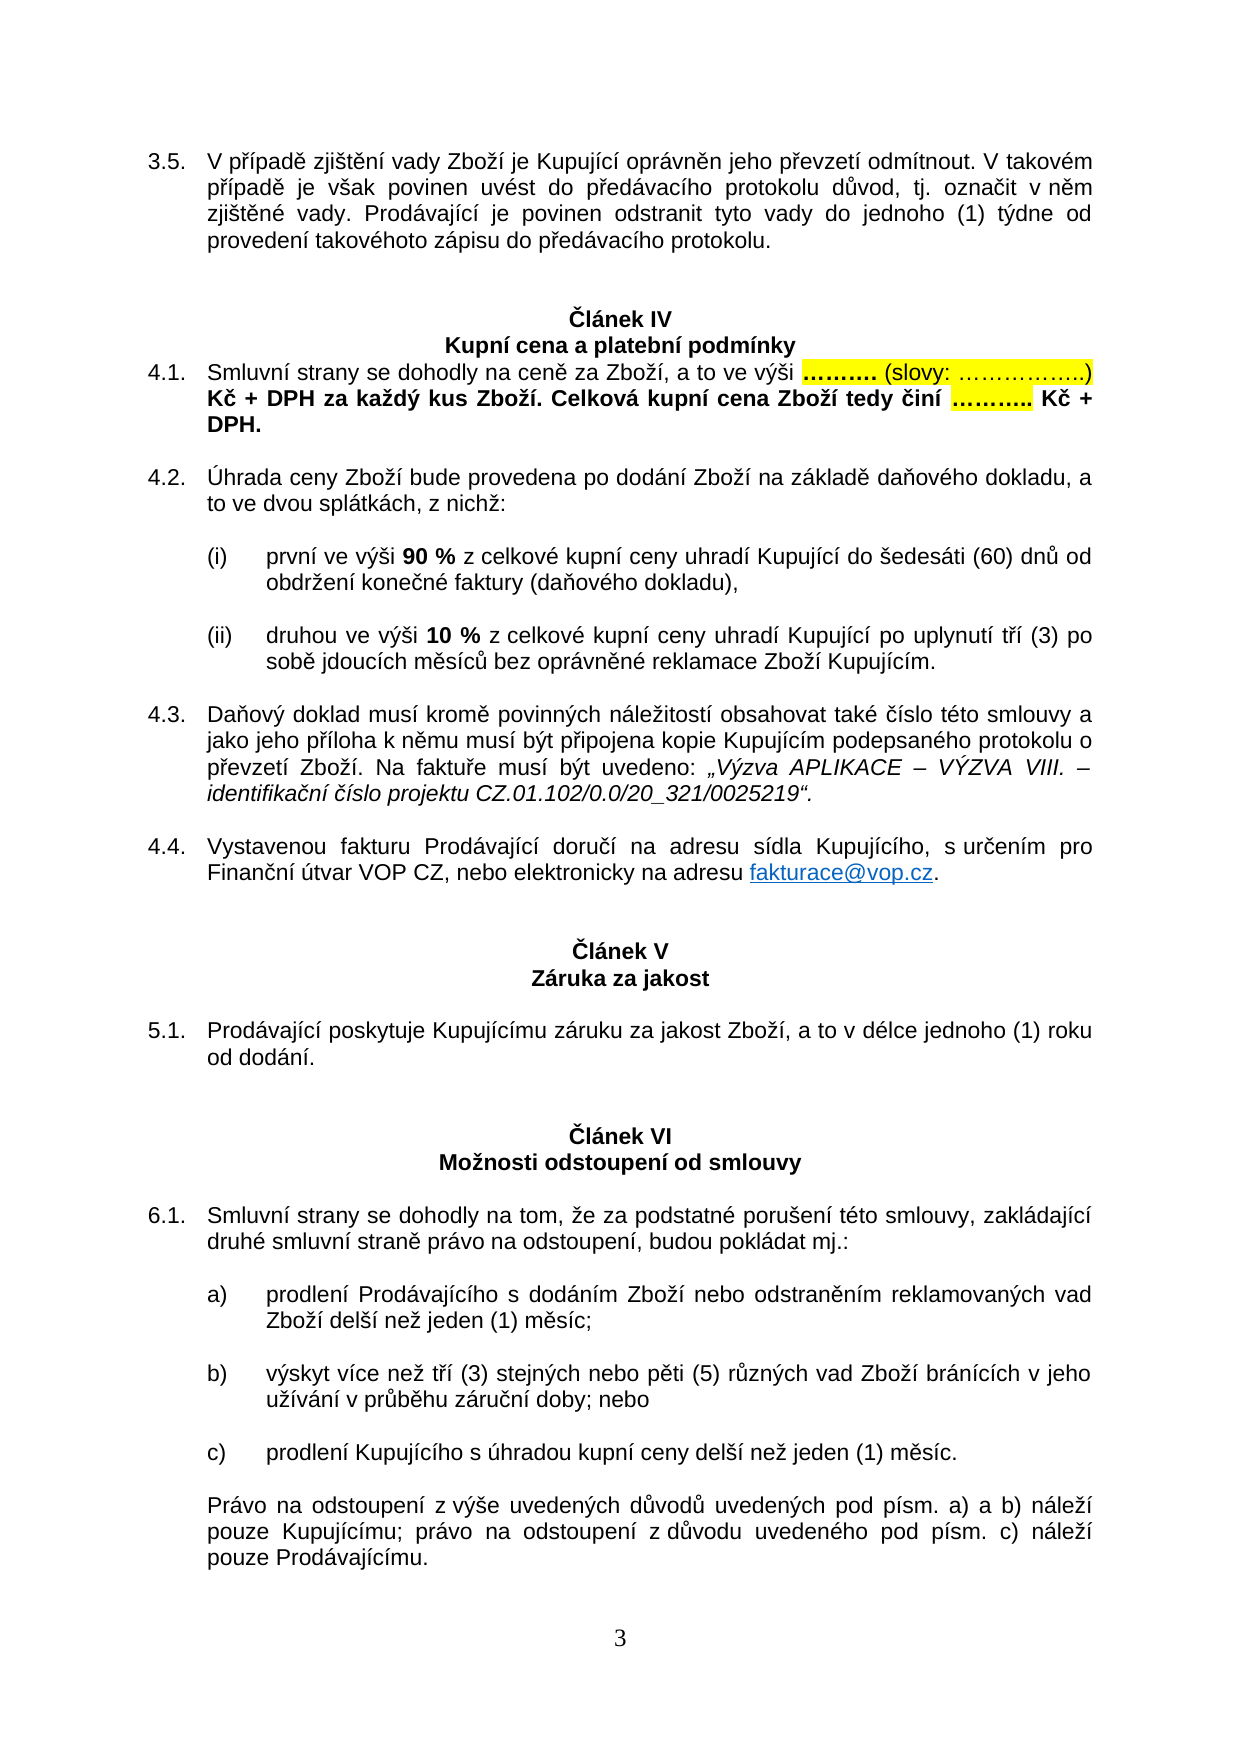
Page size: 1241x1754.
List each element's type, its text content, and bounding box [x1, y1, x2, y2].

list druhou ve výši 10 % z celkové kupní ceny uhradí Kupující po uplynutí tří (3) po sobě jdoucích měsíců bez oprávněné reklamace Zboží Kupujícím. [207, 622, 1093, 675]
list výskyt více než tří (3) stejných nebo pěti (5) různých vad Zboží bránících v jeho užívání v průběhu záruční doby; nebo [207, 1360, 1093, 1413]
text 4.2. Úhrada ceny Zboží bude provedena po dodání Zboží na základě daňového dokladu, a to ve dvou splátkách, z nichž: [148, 464, 1093, 517]
text Možnosti odstoupení od smlouvy [148, 1149, 1093, 1175]
list Smluvní strany se dohodly na ceně za Zboží, a to ve výši ………. (slovy: ……………..) Kč + DPH za každý kus Zboží. Celková kupní cena Zboží tedy činí ……….. Kč + DPH. [148, 358, 1093, 437]
list V případě zjištění vady Zboží je Kupující oprávněn jeho převzetí odmítnout. V takovém případě je však povinen uvést do předávacího protokolu důvod, tj. označit v něm zjištěné vady. Prodávající je povinen odstranit tyto vady do jednoho (1) týdne od provedení takovéhoto zápisu do předávacího protokolu. [148, 148, 1093, 253]
list Daňový doklad musí kromě povinných náležitostí obsahovat také číslo této smlouvy a jako jeho příloha k němu musí být připojena kopie Kupujícím podepsaného protokolu o převzetí Zboží. Na faktuře musí být uvedeno: „Výzva APLIKACE – VÝZVA VIII. – identifikační číslo projektu CZ.01.102/0.0/20_321/0025219“. [148, 701, 1093, 806]
list Smluvní strany se dohodly na tom, že za podstatné porušení této smlouvy, zakládající druhé smluvní straně právo na odstoupení, budou pokládat mj.: [148, 1202, 1093, 1254]
text Záruka za jakost [148, 964, 1093, 991]
text Článek VI [148, 1123, 1093, 1149]
list první ve výši 90 % z celkové kupní ceny uhradí Kupující do šedesáti (60) dnů od obdržení konečné faktury (daňového dokladu), [207, 543, 1093, 596]
text Článek IV [148, 306, 1093, 332]
list Právo na odstoupení z výše uvedených důvodů uvedených pod písm. a) a b) náleží pouze Kupujícímu; právo na odstoupení z důvodu uvedeného pod písm. c) náleží pouze Prodávajícímu. [207, 1492, 1093, 1571]
list prodlení Kupujícího s úhradou kupní ceny delší než jeden (1) měsíc. [207, 1439, 1093, 1465]
text Kupní cena a platební podmínky [148, 332, 1093, 358]
list prodlení Prodávajícího s dodáním Zboží nebo odstraněním reklamovaných vad Zboží delší než jeden (1) měsíc; [207, 1281, 1093, 1333]
list Prodávající poskytuje Kupujícímu záruku za jakost Zboží, a to v délce jednoho (1) roku od dodání. [148, 1017, 1093, 1070]
list Vystavenou fakturu Prodávající doručí na adresu sídla Kupujícího, s určením pro Finanční útvar VOP CZ, nebo elektronicky na adresu fakturace@vop.cz. [148, 833, 1093, 886]
text Článek V [148, 938, 1093, 964]
